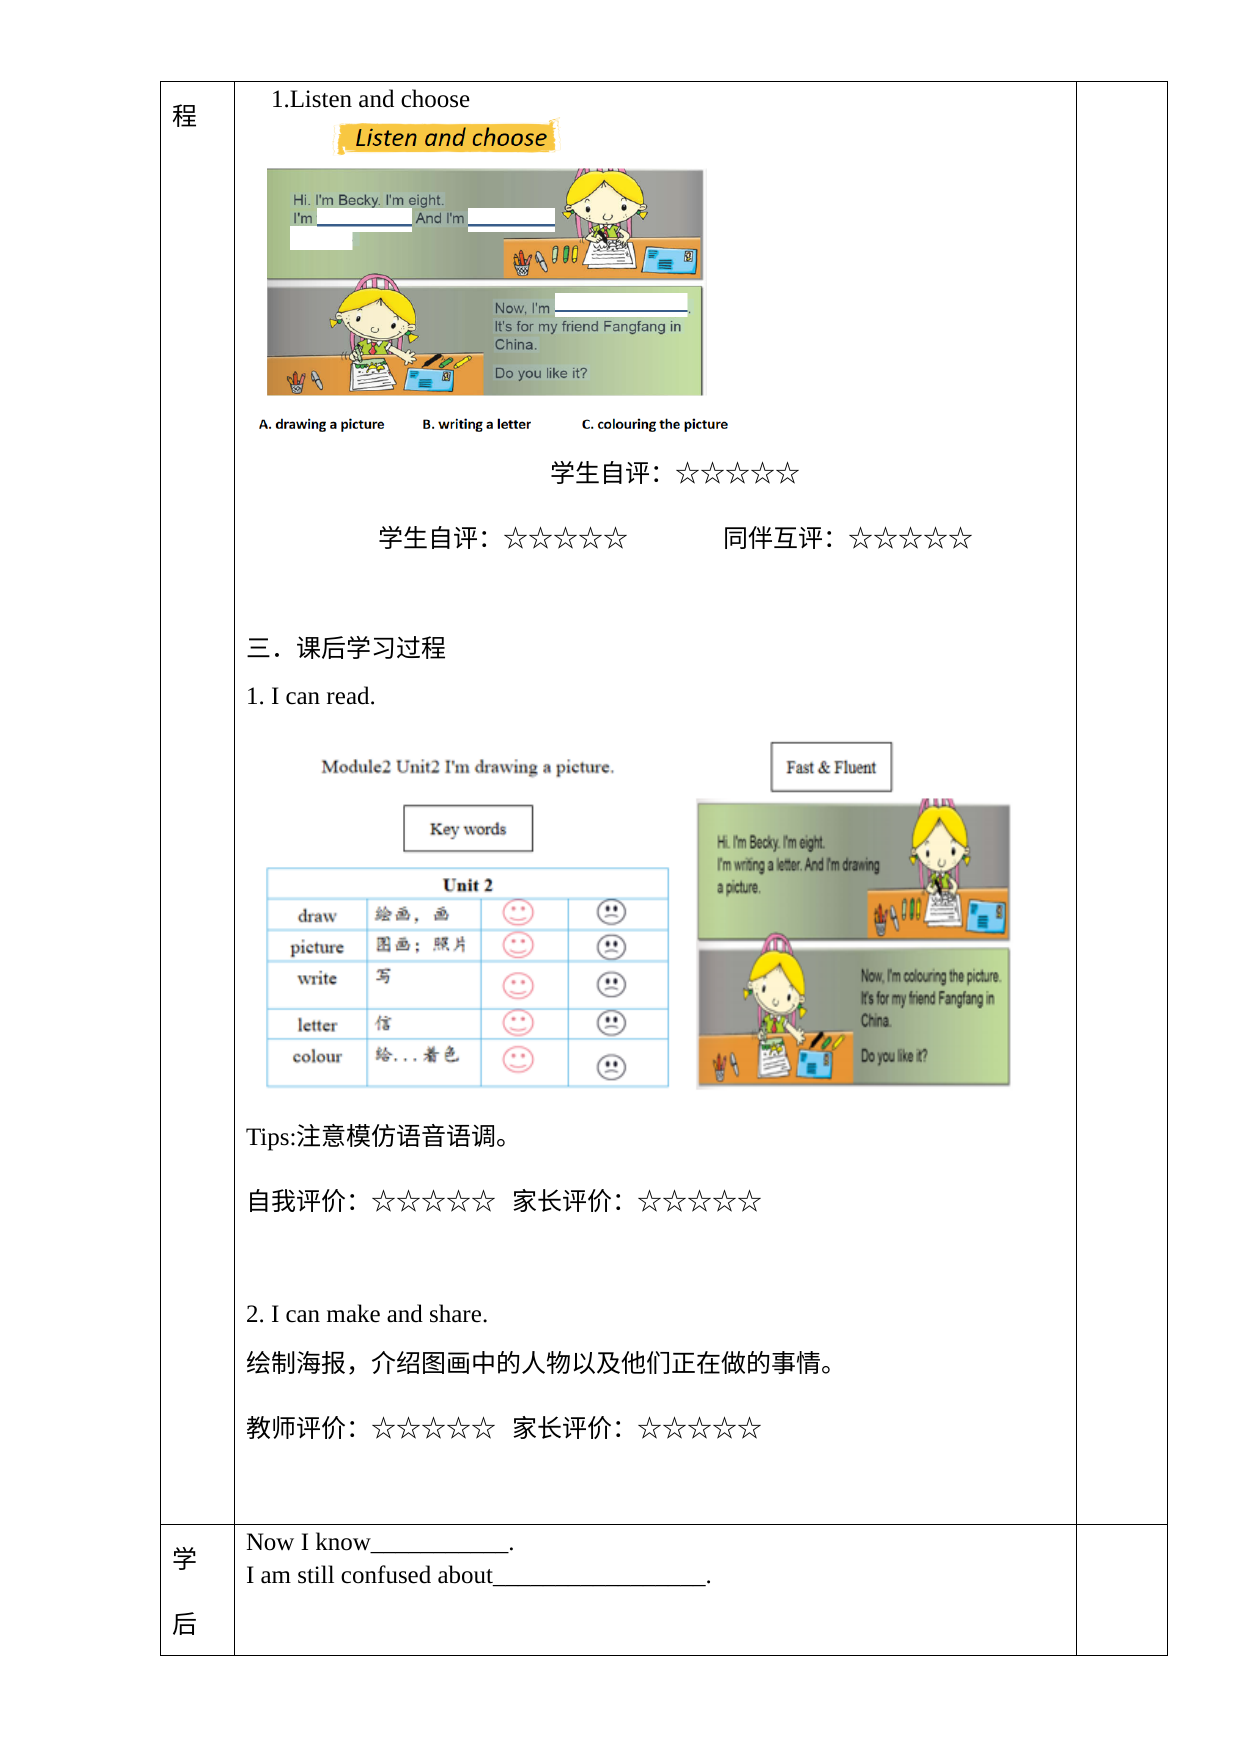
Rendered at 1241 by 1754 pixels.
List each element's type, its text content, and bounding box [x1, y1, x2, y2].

table_cell 学 后 反 思 [161, 1525, 234, 1655]
table_cell 学 习 过 程 [161, 82, 234, 1524]
table_cell [1077, 82, 1167, 1524]
picture [252, 114, 742, 434]
picture [245, 711, 1032, 1101]
table_cell [1077, 1525, 1167, 1655]
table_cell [235, 82, 1076, 1524]
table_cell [235, 1525, 1076, 1655]
